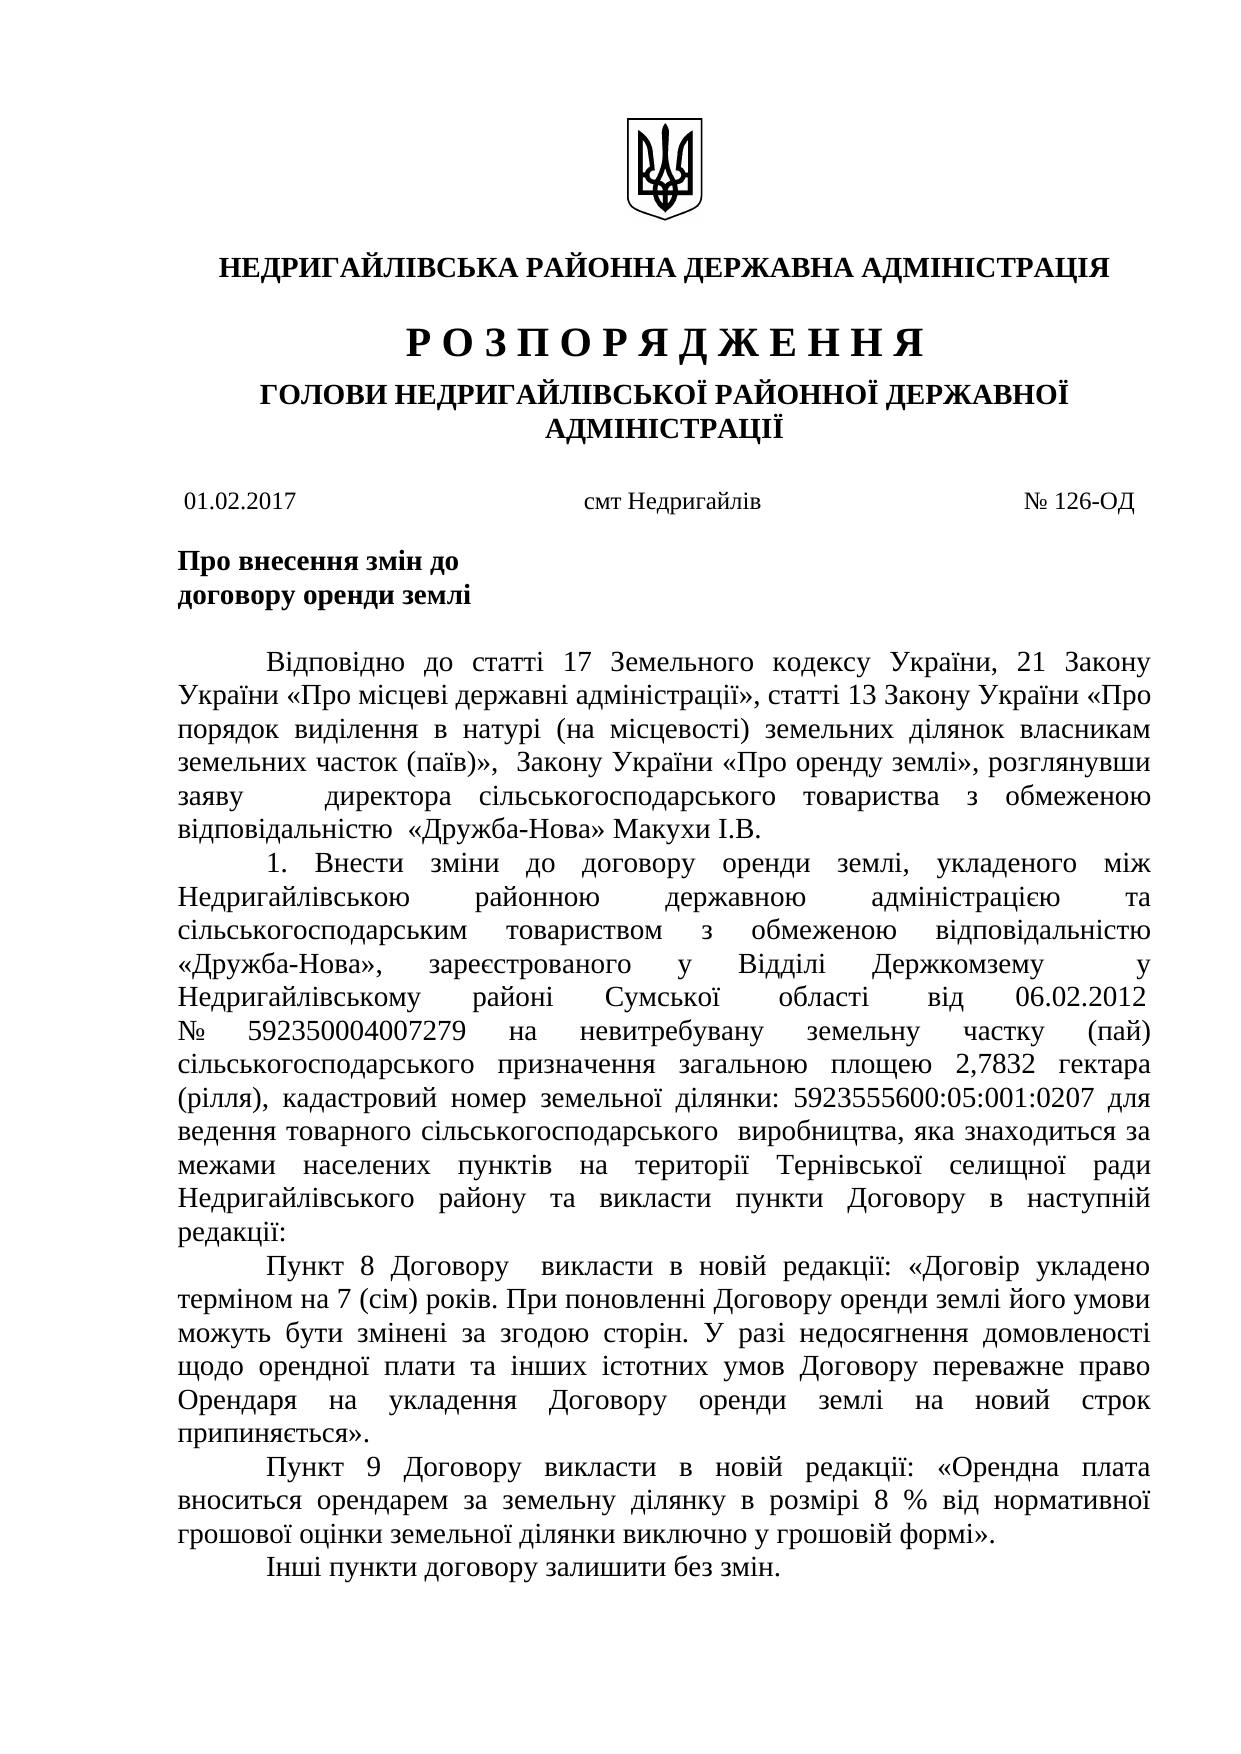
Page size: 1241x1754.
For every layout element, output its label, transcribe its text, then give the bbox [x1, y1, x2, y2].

text Відповідно до статті 17 Земельного кодексу України, 21 Закону України «Про місцеві державні адміністрації», статті 13 Закону України «Про порядок виділення в натурі (на місцевості) земельних ділянок власникам земельних часток (паїв)», Закону України «Про оренду землі», розглянувши заяву директора сільськогосподарського товариства з обмеженою відповідальністю «Дружба-Нова» Макухи І.В. [177, 644, 1152, 845]
text ГОЛОВИ НЕДРИГАЙЛІВСЬКОЇ РАЙОННОЇ ДЕРЖАВНОЇ АДМІНІСТРАЦІЇ [177, 377, 1152, 444]
subtitle договору оренди землі [177, 577, 1152, 610]
subtitle Про внесення змін до [177, 543, 1152, 577]
text Р О З П О Р Я Д Ж Е Н Н Я [177, 317, 1152, 365]
text 01.02.2017 смт Недригайлів № 126-ОД [177, 486, 1152, 514]
text № 592350004007279 на невитребувану земельну частку (пай) сільськогосподарського призначення загальною площею 2,7832 гектара (рілля), кадастровий номер земельної ділянки: 5923555600:05:001:0207 для ведення товарного сільськогосподарського виробництва, яка знаходиться за межами населених пунктів на території Тернівської селищної ради Недригайлівського району та викласти пункти Договору в наступній редакції: [177, 1013, 1152, 1248]
text 1. Внести зміни до договору оренди землі, укладеного між Недригайлівською районною державною адміністрацією та сільськогосподарським товариством з обмеженою відповідальністю «Дружба-Нова», зареєстрованого у Відділі Держкомзему у Недригайлівському районі Сумської області від 06.02.2012 [177, 845, 1152, 1013]
text Пункт 8 Договору викласти в новій редакції: «Договір укладено терміном на 7 (сім) років. При поновленні Договору оренди землі його умови можуть бути змінені за згодою сторін. У разі недосягнення домовленості щодо орендної плати та інших істотних умов Договору переважне право Орендаря на укладення Договору оренди землі на новий строк припиняється». [177, 1248, 1152, 1449]
picture [626, 118, 703, 222]
text Пункт 9 Договору викласти в новій редакції: «Орендна плата вноситься орендарем за земельну ділянку в розмірі 8 % від нормативної грошової оцінки земельної ділянки виключно у грошовій формі». [177, 1449, 1152, 1549]
text Інші пункти договору залишити без змін. [177, 1549, 1152, 1583]
text НЕДРИГАЙЛІВСЬКА РАЙОННА ДЕРЖАВНА АДМІНІСТРАЦІЯ [177, 250, 1152, 283]
